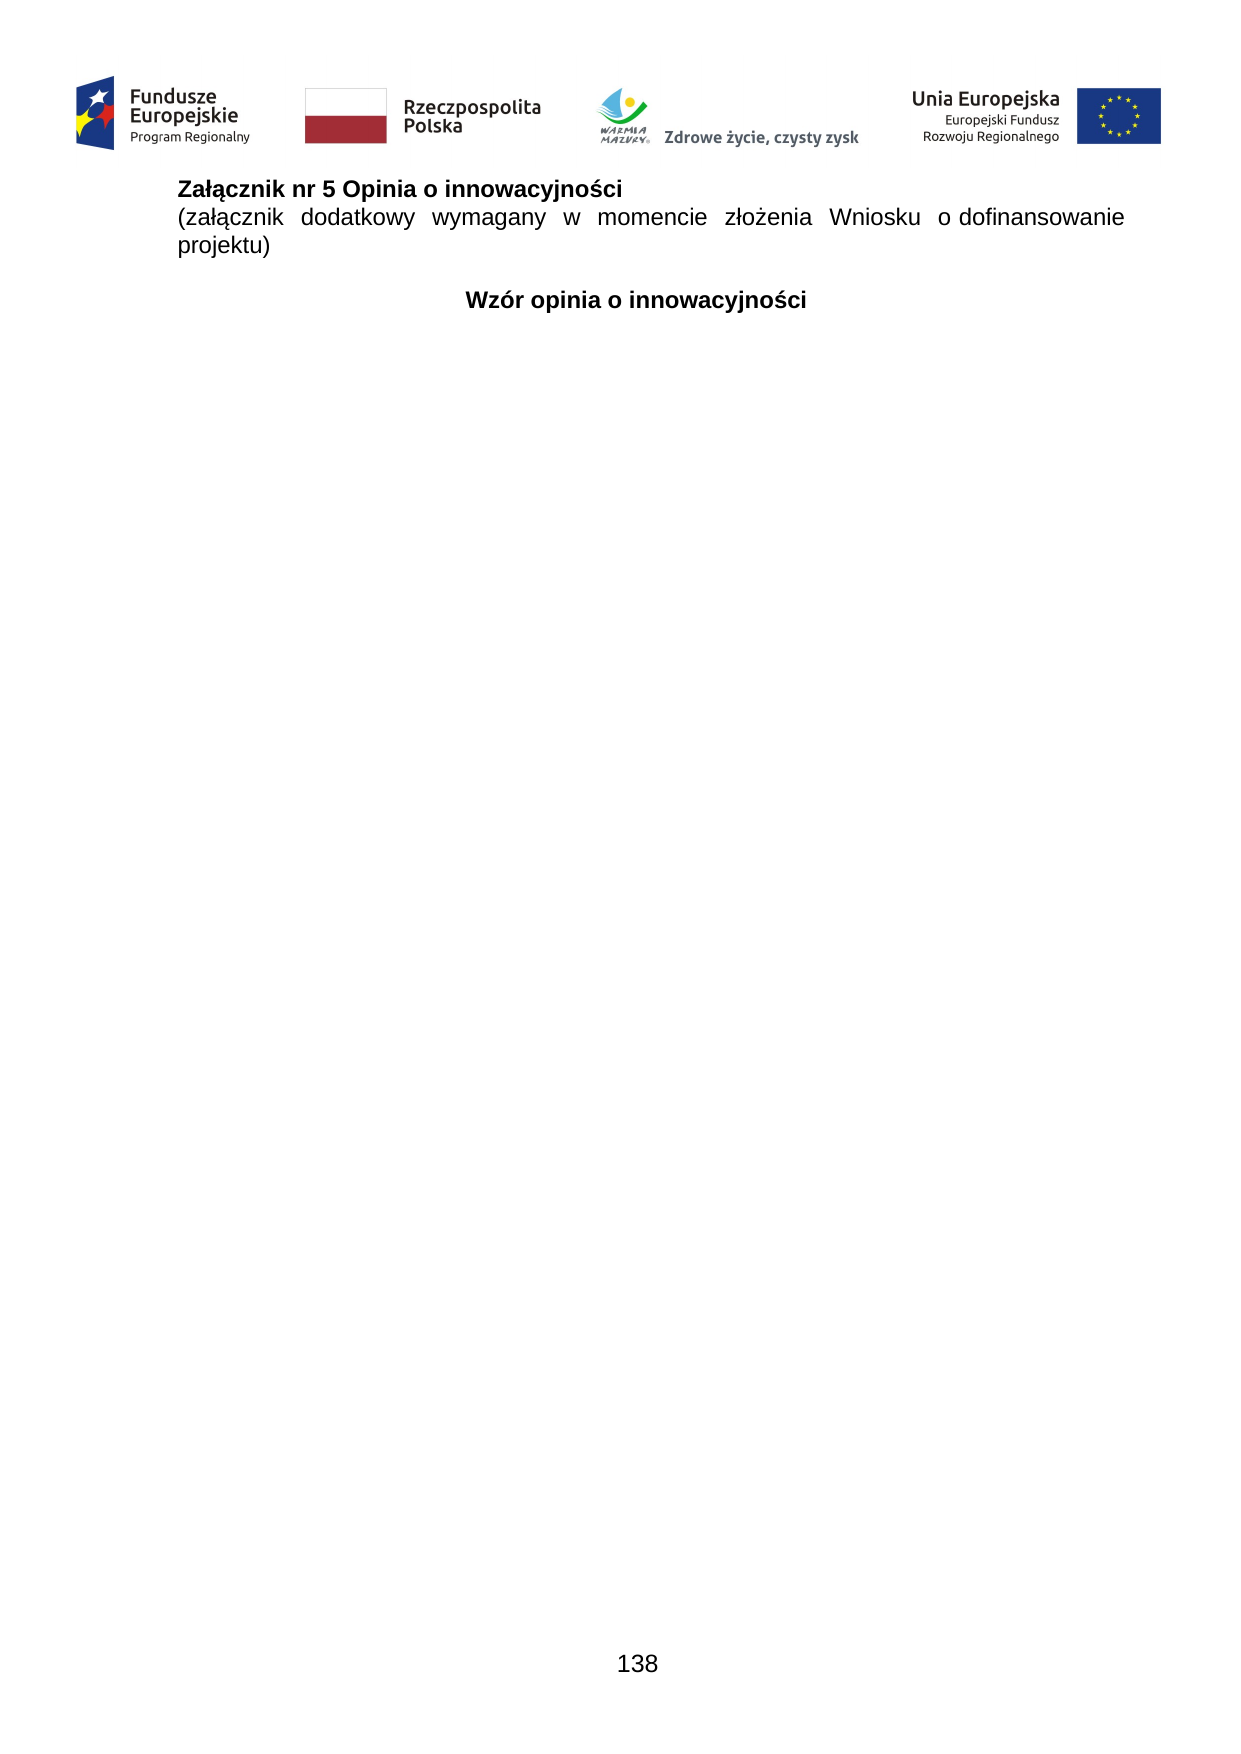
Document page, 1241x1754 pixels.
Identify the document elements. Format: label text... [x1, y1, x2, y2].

picture [35, 55, 1198, 168]
text (załącznik dodatkowy wymagany w momencie złożenia Wniosku o dofinansowanie projektu) [177, 203, 1125, 258]
text Załącznik nr 5 Opinia o innowacyjności [177, 168, 1125, 203]
text Wzór opinia o innowacyjności [148, 286, 1125, 313]
